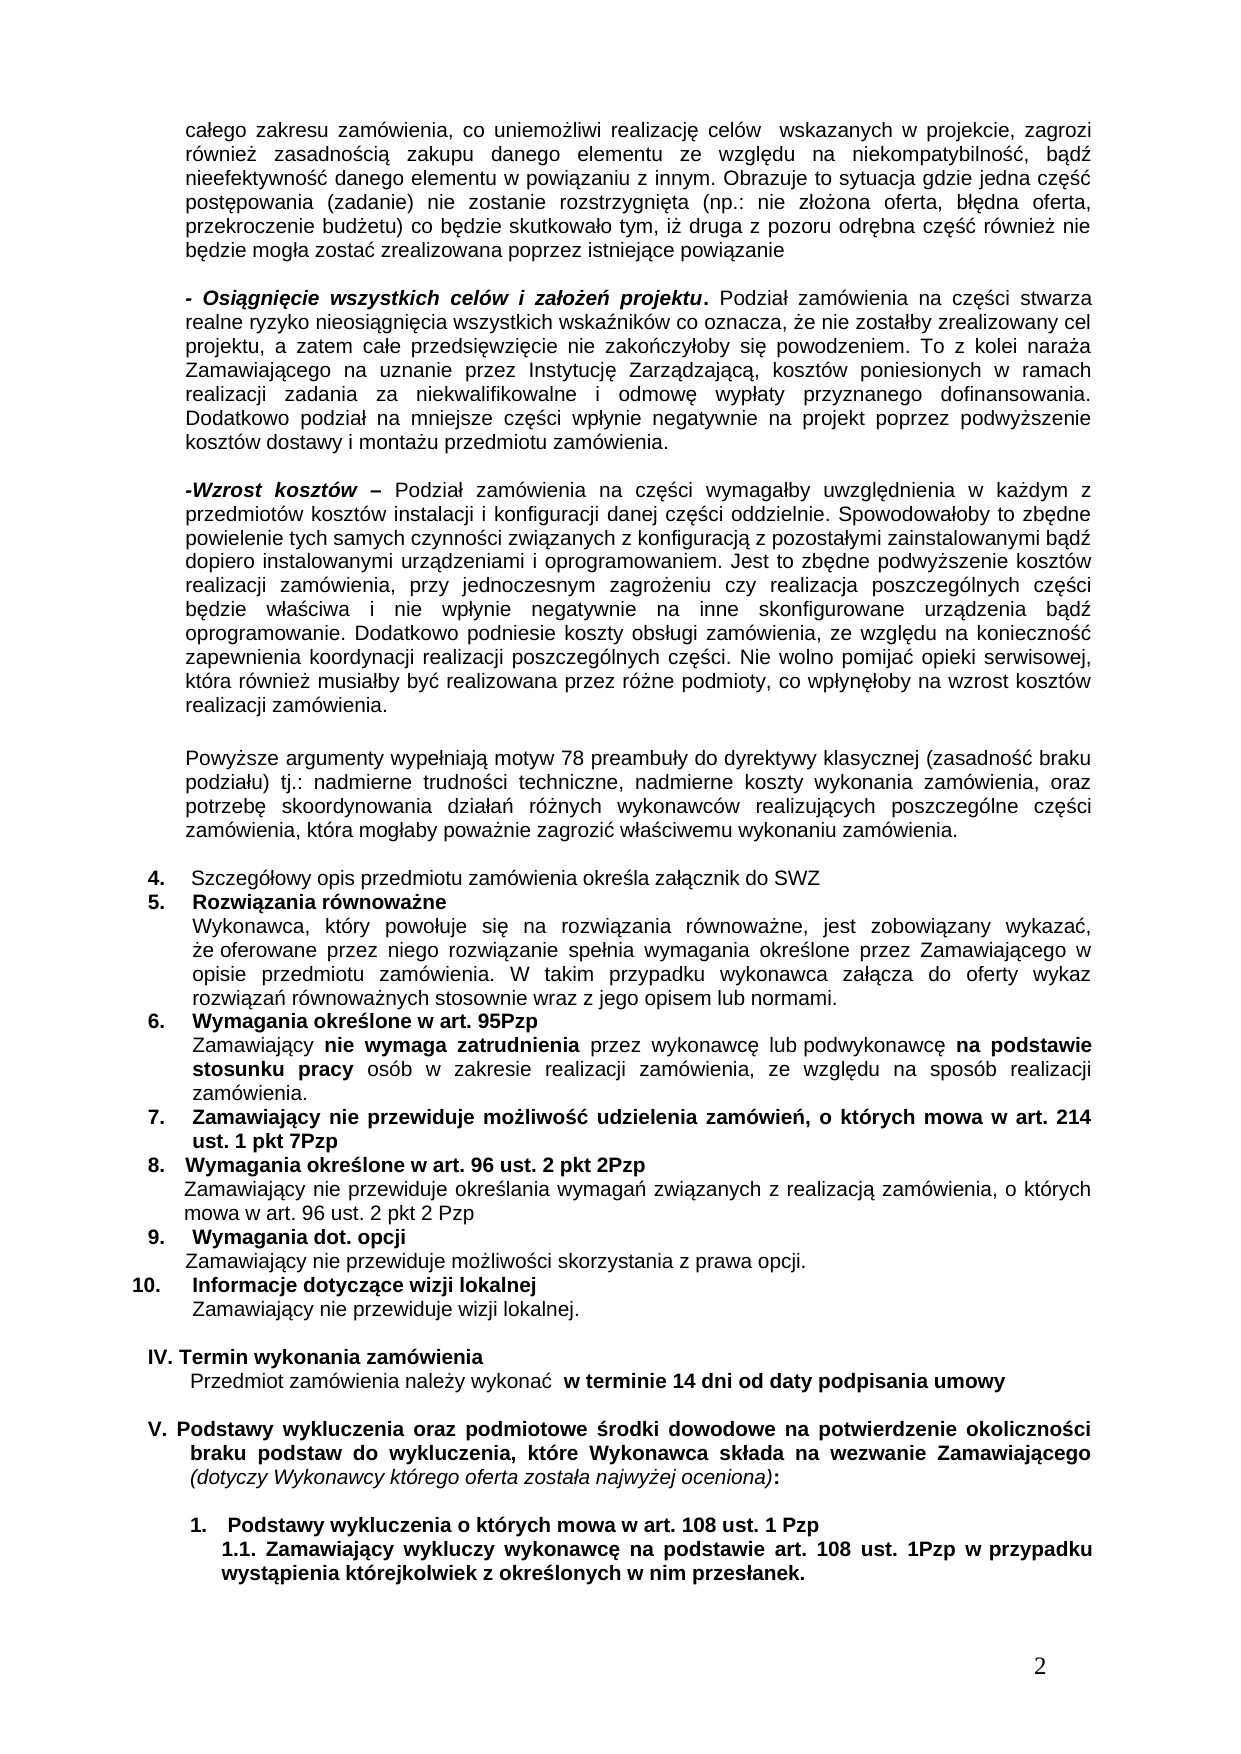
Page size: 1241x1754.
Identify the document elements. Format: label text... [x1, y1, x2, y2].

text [185, 118, 1092, 262]
text Wykonawca, który powołuje się na rozwiązania równoważne, jest zobowiązany wykazać, że oferowane przez niego rozwiązanie spełnia wymagania określone przez Zamawiającego w opisie przedmiotu zamówienia. W takim przypadku wykonawca załącza do oferty wykaz rozwiązań równoważnych stosownie wraz z jego opisem lub normami. [192, 913, 1092, 1009]
list Informacje dotyczące wizji lokalnej [132, 1273, 1092, 1297]
text Powyższe argumenty wypełniają motyw 78 preambuły do dyrektywy klasycznej (zasadność braku podziału) tj.: nadmierne trudności techniczne, nadmierne koszty wykonania zamówienia, oraz potrzebę skoordynowania działań różnych wykonawców realizujących poszczególne części zamówienia, która mogłaby poważnie zagrozić właściwemu wykonaniu zamówienia. [185, 746, 1092, 842]
text Zamawiający nie przewiduje wizji lokalnej. [148, 1297, 1092, 1321]
text Zamawiający nie przewiduje określania wymagań związanych z realizacją zamówienia, o których mowa w art. 96 ust. 2 pkt 2 Pzp [184, 1177, 1092, 1225]
text Przedmiot zamówienia należy wykonać w terminie 14 dni od daty podpisania umowy [190, 1369, 1092, 1393]
text V. Podstawy wykluczenia oraz podmiotowe środki dowodowe na potwierdzenie okoliczności braku podstaw do wykluczenia, które Wykonawca składa na wezwanie Zamawiającego (dotyczy Wykonawcy którego oferta została najwyżej oceniona): [148, 1417, 1092, 1488]
list Wymagania dot. opcji [148, 1225, 1092, 1249]
list Rozwiązania równoważne [148, 889, 1092, 913]
list Szczegółowy opis przedmiotu zamówienia określa załącznik do SWZ [148, 866, 1092, 889]
text Zamawiający nie wymaga zatrudnienia przez wykonawcę lub podwykonawcę na podstawie stosunku pracy osób w zakresie realizacji zamówienia, ze względu na sposób realizacji zamówienia. [192, 1033, 1092, 1105]
list Wymagania określone w art. 96 ust. 2 pkt 2Pzp [148, 1153, 1092, 1177]
text -Wzrost kosztów – Podział zamówienia na części wymagałby uwzględnienia w każdym z przedmiotów kosztów instalacji i konfiguracji danej części oddzielnie. Spowodowałoby to zbędne powielenie tych samych czynności związanych z konfiguracją z pozostałymi zainstalowanymi bądź dopiero instalowanymi urządzeniami i oprogramowaniem. Jest to zbędne podwyższenie kosztów realizacji zamówienia, przy jednoczesnym zagrożeniu czy realizacja poszczególnych części będzie właściwa i nie wpłynie negatywnie na inne skonfigurowane urządzenia bądź oprogramowanie. Dodatkowo podniesie koszty obsługi zamówienia, ze względu na konieczność zapewnienia koordynacji realizacji poszczególnych części. Nie wolno pomijać opieki serwisowej, która również musiałby być realizowana przez różne podmioty, co wpłynęłoby na wzrost kosztów realizacji zamówienia. [185, 477, 1092, 717]
text Zamawiający nie przewiduje możliwości skorzystania z prawa opcji. [185, 1249, 1092, 1273]
text 1.1. Zamawiający wykluczy wykonawcę na podstawie art. 108 ust. 1Pzp w przypadku wystąpienia którejkolwiek z określonych w nim przesłanek. [221, 1536, 1092, 1584]
text - Osiągnięcie wszystkich celów i założeń projektu. Podział zamówienia na części stwarza realne ryzyko nieosiągnięcia wszystkich wskaźników co oznacza, że nie zostałby zrealizowany cel projektu, a zatem całe przedsięwzięcie nie zakończyłoby się powodzeniem. To z kolei naraża Zamawiającego na uznanie przez Instytucję Zarządzającą, kosztów poniesionych w ramach realizacji zadania za niekwalifikowalne i odmowę wypłaty przyznanego dofinansowania. Dodatkowo podział na mniejsze części wpłynie negatywnie na projekt poprzez podwyższenie kosztów dostawy i montażu przedmiotu zamówienia. [185, 286, 1092, 453]
list Podstawy wykluczenia o których mowa w art. 108 ust. 1 Pzp [190, 1512, 1092, 1536]
list Wymagania określone w art. 95Pzp [148, 1009, 1092, 1033]
text IV. Termin wykonania zamówienia [148, 1345, 1092, 1369]
list Zamawiający nie przewiduje możliwość udzielenia zamówień, o których mowa w art. 214 ust. 1 pkt 7Pzp [148, 1105, 1092, 1153]
